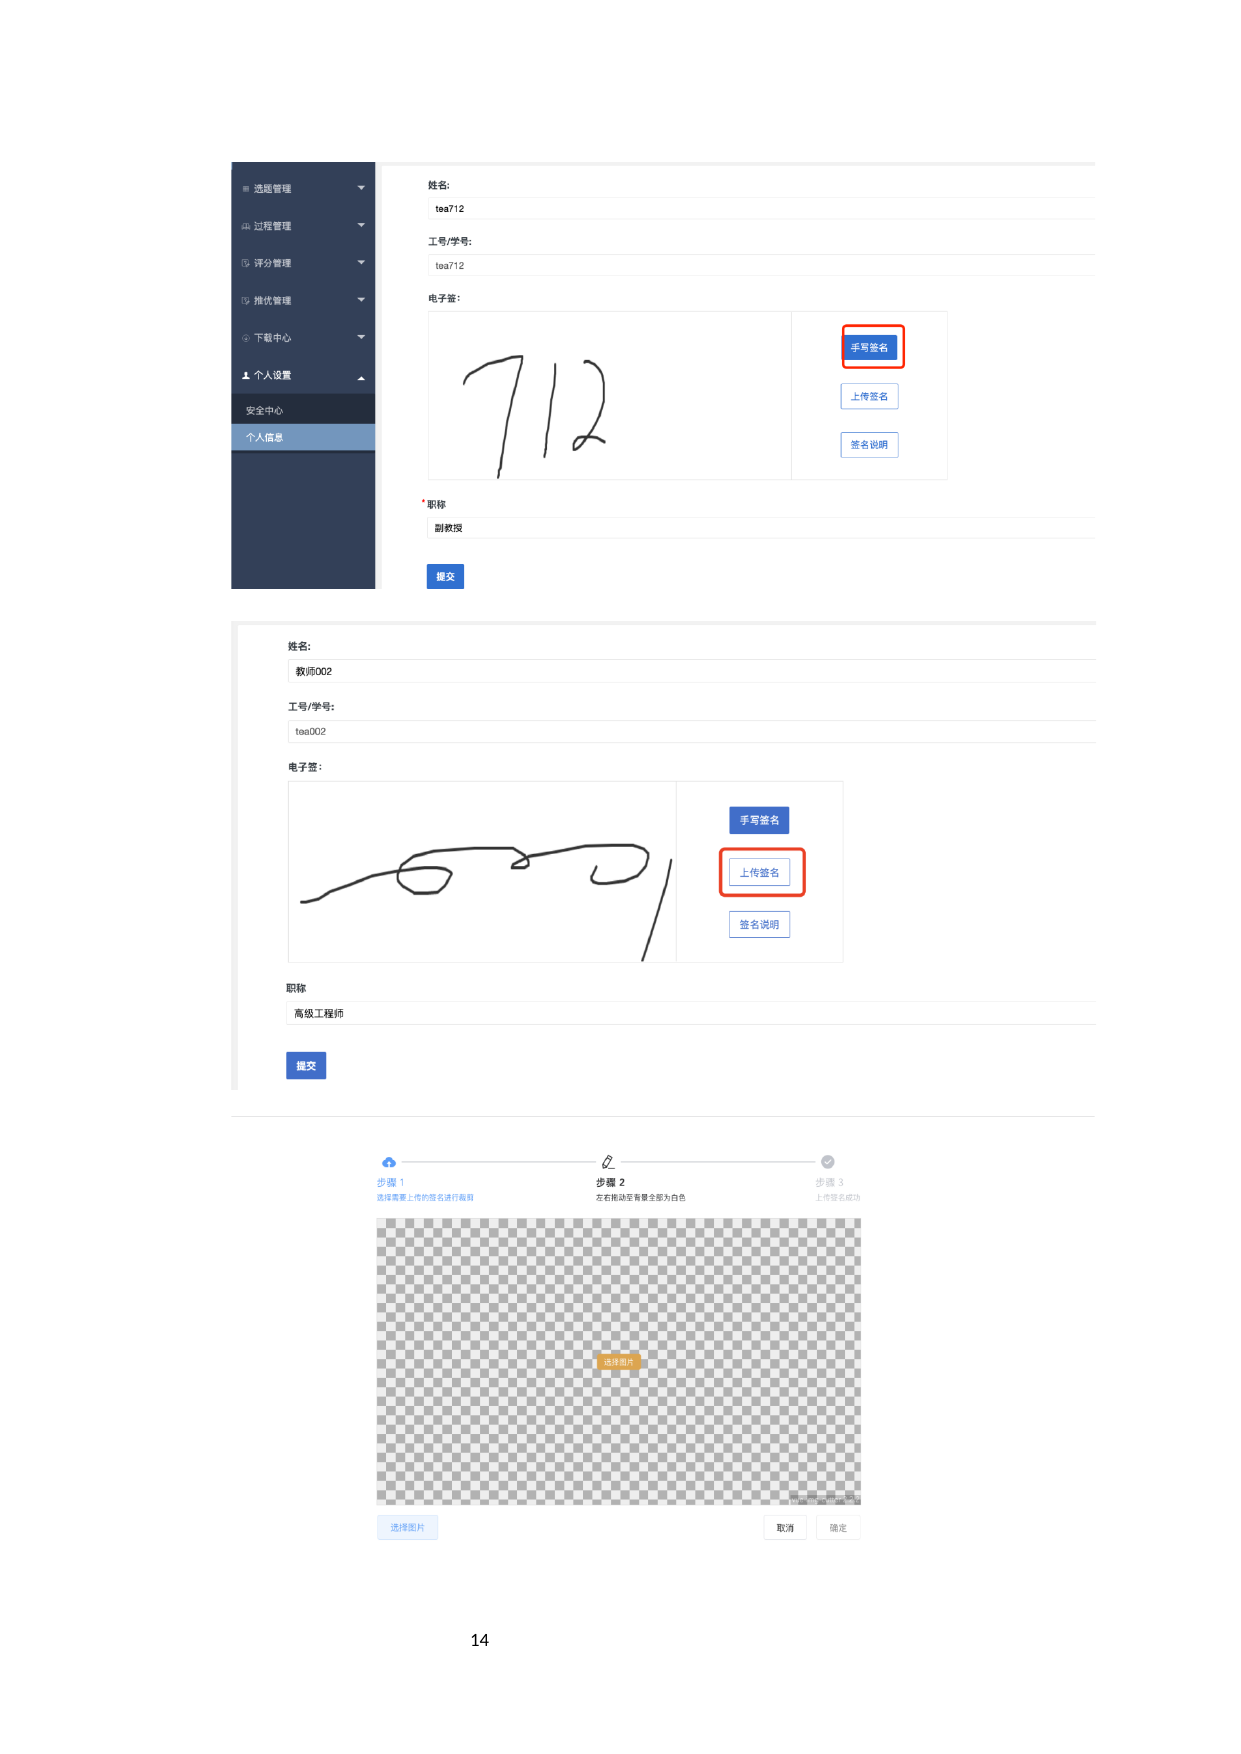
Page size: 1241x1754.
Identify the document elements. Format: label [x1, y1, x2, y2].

picture [231, 162, 1096, 589]
picture [231, 621, 1097, 1090]
picture [231, 1112, 1095, 1556]
